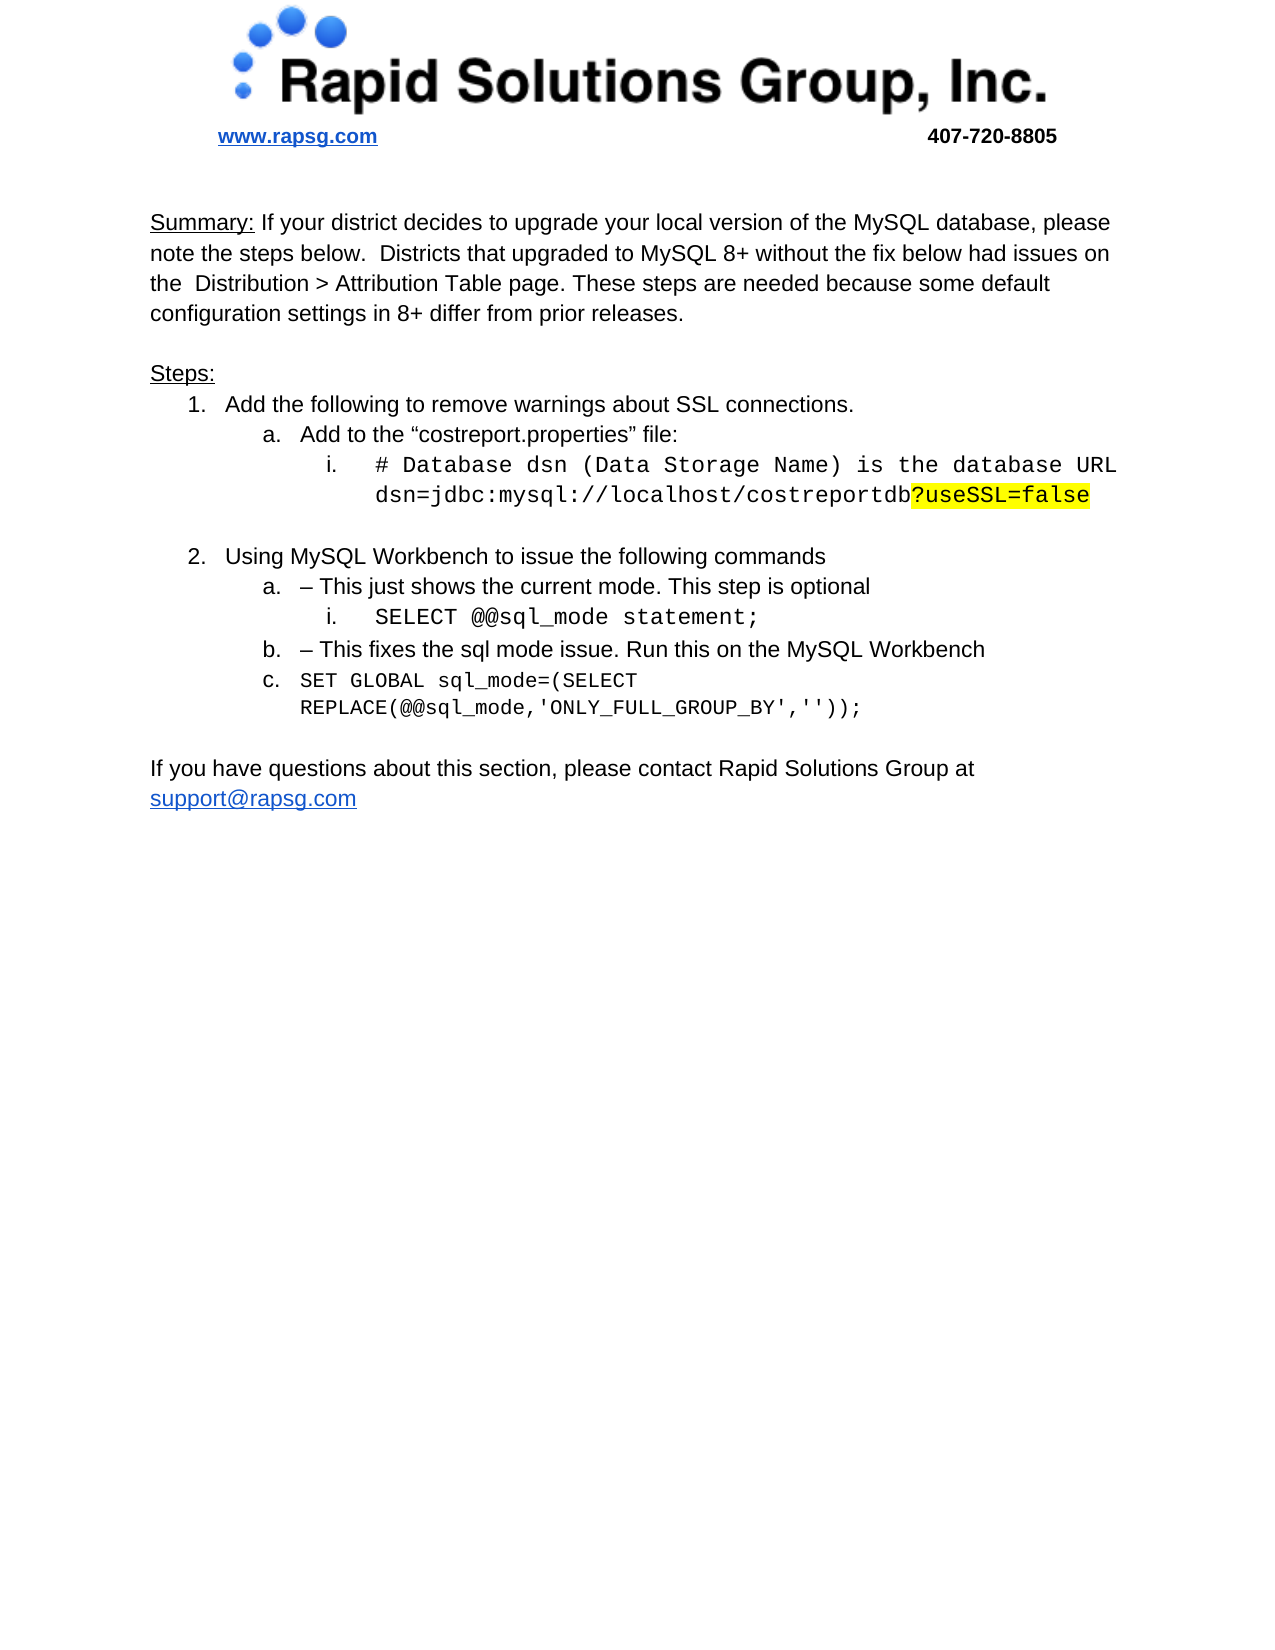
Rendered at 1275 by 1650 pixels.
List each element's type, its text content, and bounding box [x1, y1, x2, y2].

list Using MySQL Workbench to issue the following commands [187, 543, 1125, 569]
list SELECT @@sql_mode statement; [337, 603, 1125, 632]
text If you have questions about this section, please contact Rapid Solutions Group at support@rapsg.com [150, 754, 1125, 811]
text Summary: If your district decides to upgrade your local version of the MySQL database, please note the steps below. Districts that upgraded to MySQL 8+ without the fix below had issues on the Distribution > Attribution Table page. These steps are needed because some default configuration settings in 8+ differ from prior releases. [150, 209, 1125, 326]
list – This just shows the current mode. This step is optional [262, 573, 1125, 599]
text Steps: [150, 360, 1125, 387]
list Add to the “costreport.properties” file: [262, 421, 1125, 447]
picture [220, 0, 1055, 121]
list Add the following to remove warnings about SSL connections. [187, 391, 1125, 417]
list # Database dsn (Data Storage Name) is the database URL dsn=jdbc:mysql://localhost/costreportdb?useSSL=false [337, 451, 1125, 509]
list SET GLOBAL sql_mode=(SELECT REPLACE(@@sql_mode,'ONLY_FULL_GROUP_BY','')); [262, 666, 1125, 721]
list – This fixes the sql mode issue. Run this on the MySQL Workbench [262, 636, 1125, 662]
